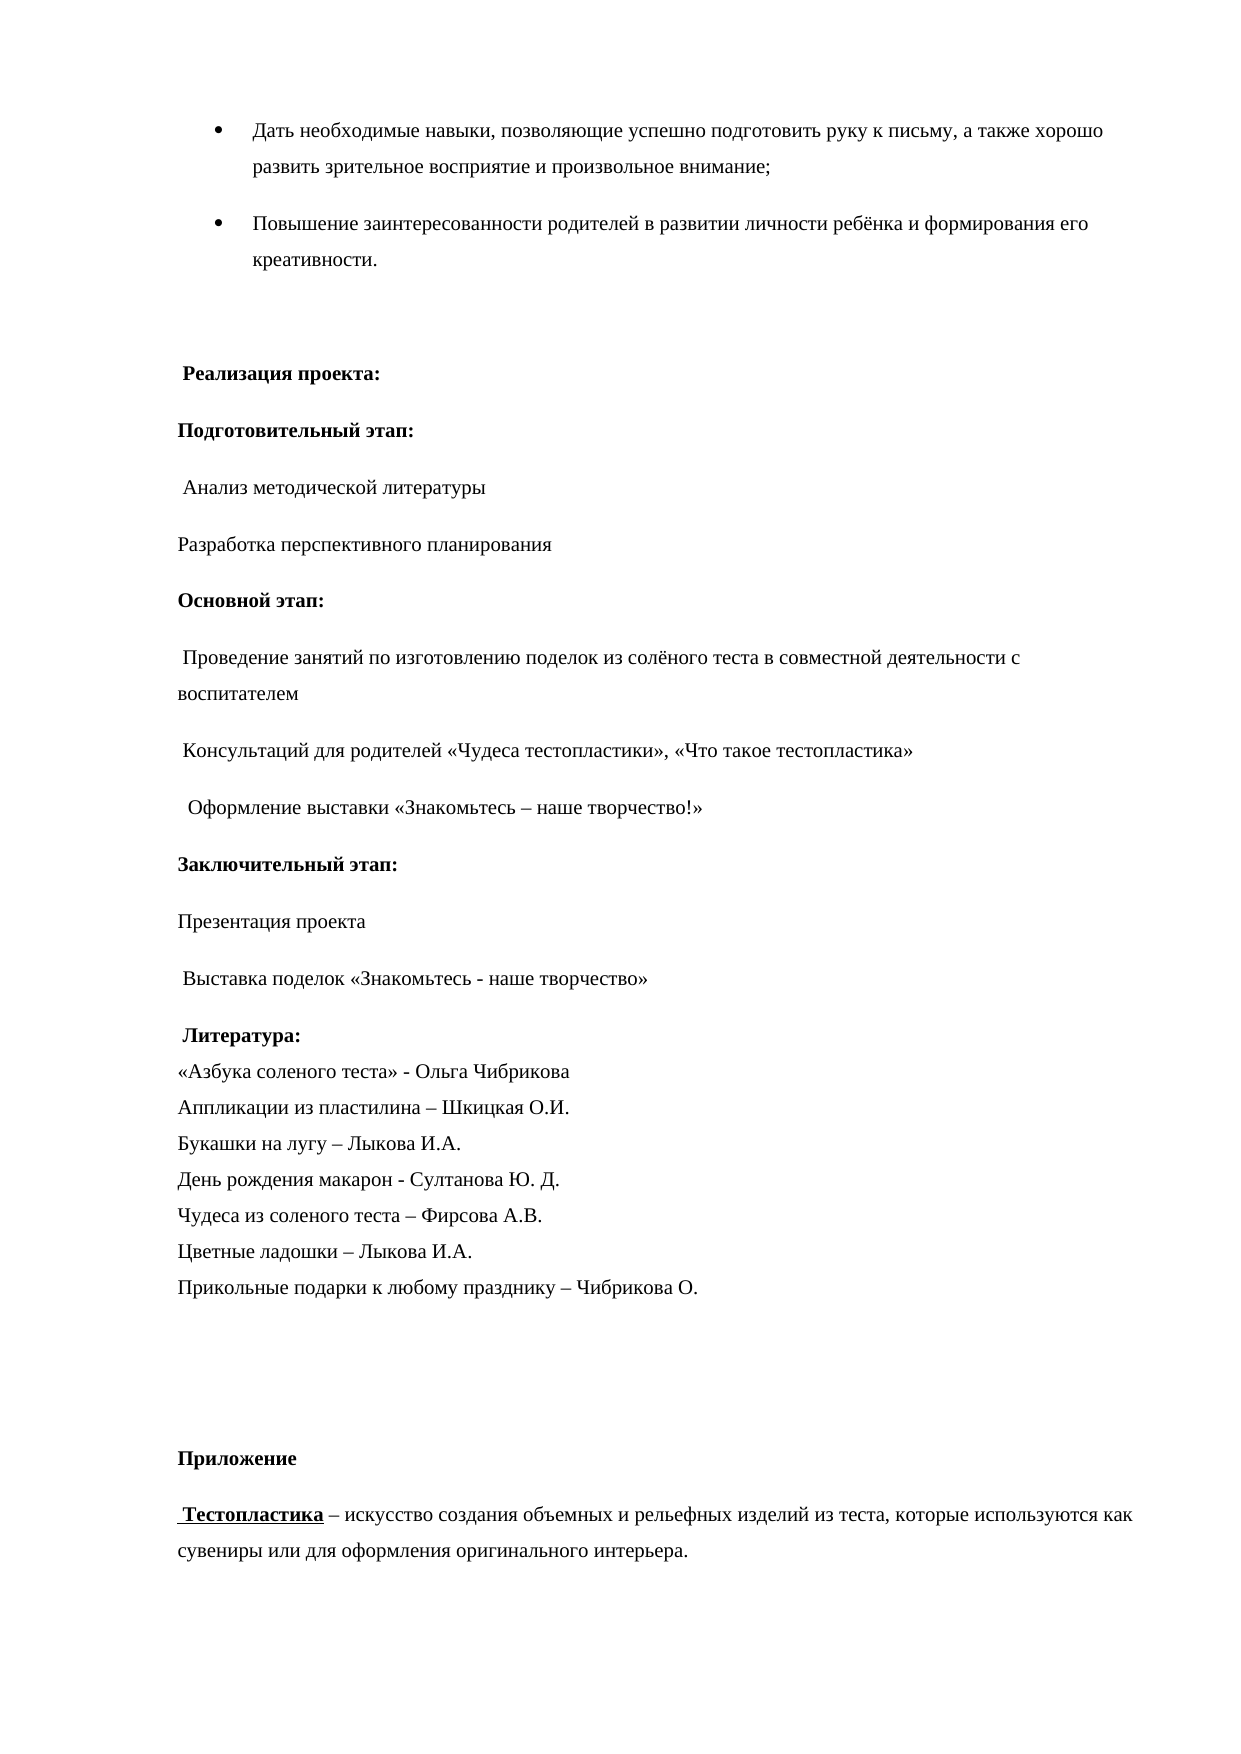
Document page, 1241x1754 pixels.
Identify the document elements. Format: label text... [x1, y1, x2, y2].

text Проведение занятий по изготовлению поделок из солёного теста в совместной деятельности с воспитателем [177, 645, 1152, 705]
text Подготовительный этап: [177, 418, 1152, 442]
text Выставка поделок «Знакомьтесь - наше творчество» [177, 966, 1152, 990]
text Разработка перспективного планирования [177, 531, 1152, 556]
text Заключительный этап: [177, 852, 1152, 876]
list Дать необходимые навыки, позволяющие успешно подготовить руку к письму, а также хорошо развить зрительное восприятие и произвольное внимание; [215, 118, 1152, 178]
text Приложение [177, 1445, 1152, 1469]
text Консультаций для родителей «Чудеса тестопластики», «Что такое тестопластика» [177, 738, 1152, 762]
text Литература: «Азбука соленого теста» - Ольга Чибрикова Аппликации из пластилина – Шкицкая О.И. Букашки на лугу – Лыкова И.А. День рождения макарон - Султанова Ю. Д. Чудеса из соленого теста – Фирсова А.В. Цветные ладошки – Лыкова И.А. Прикольные подарки к любому празднику – Чибрикова О. [177, 1022, 1152, 1299]
text Анализ методической литературы [177, 474, 1152, 499]
text Основной этап: [177, 588, 1152, 612]
text Оформление выставки «Знакомьтесь – наше творчество!» [177, 795, 1152, 819]
text Реализация проекта: [177, 361, 1152, 385]
list Повышение заинтересованности родителей в развитии личности ребёнка и формирования его креативности. [215, 211, 1152, 271]
text Презентация проекта [177, 909, 1152, 933]
text Тестопластика – искусство создания объемных и рельефных изделий из теста, которые используются как сувениры или для оформления оригинального интерьера. [177, 1502, 1152, 1562]
